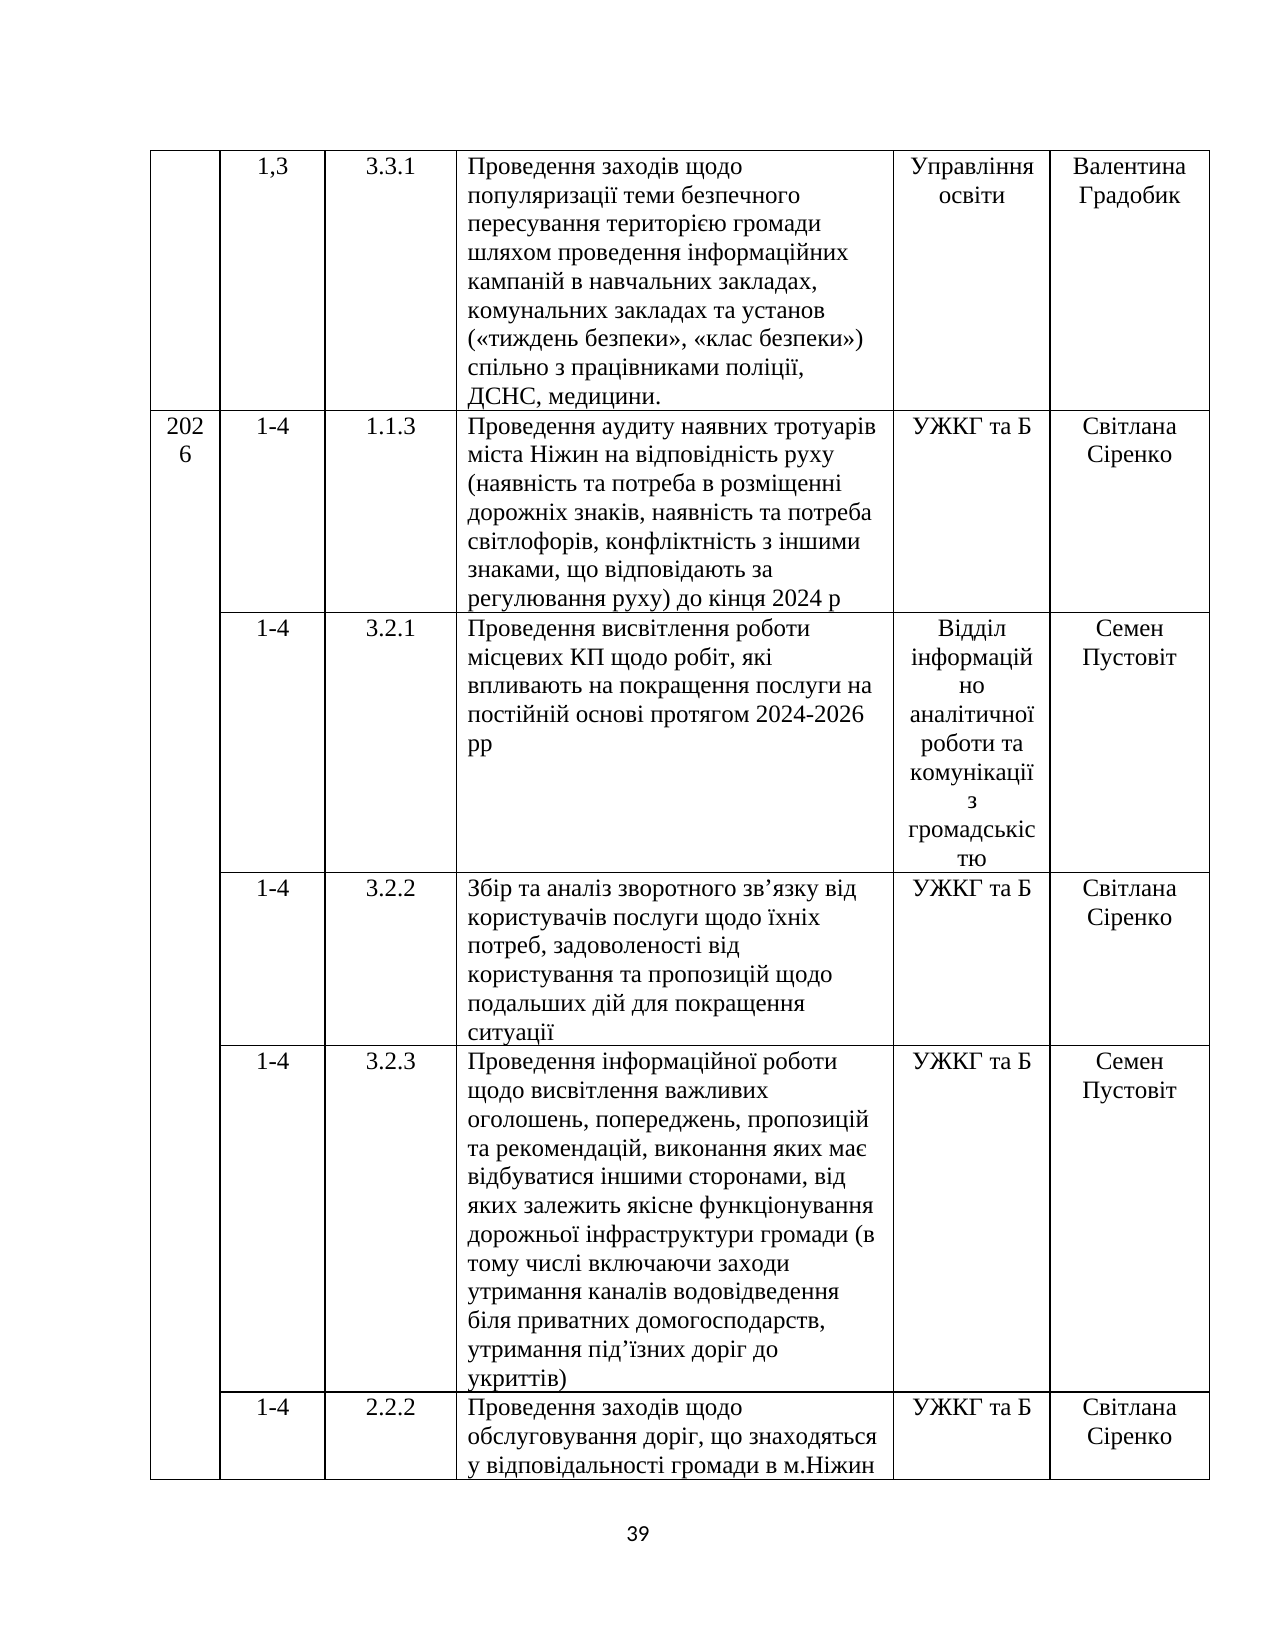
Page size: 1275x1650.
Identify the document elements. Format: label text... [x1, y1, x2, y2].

table_cell Світлана Сіренко [1051, 873, 1209, 1045]
table_cell 1-4 [221, 1393, 324, 1479]
table_cell Проведення заходів щодо популяризації теми безпечного пересування територією громади шляхом проведення інформаційних кампаній в навчальних закладах, комунальних закладах та установ («тиждень безпеки», «клас безпеки») спільно з працівниками поліції, ДСНС, медицини. [457, 151, 893, 410]
table_cell 3.2.2 [326, 873, 456, 1045]
table_cell УЖКГ та Б [894, 873, 1049, 1045]
table_cell Збір та аналіз зворотного зв’язку від користувачів послуги щодо їхніх потреб, задоволеності від користування та пропозицій щодо подальших дій для покращення ситуації [457, 873, 893, 1045]
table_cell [457, 1393, 893, 1479]
table_cell Світлана Сіренко [1051, 1393, 1209, 1479]
table_cell Проведення висвітлення роботи місцевих КП щодо робіт, які впливають на покращення послуги на постійній основі протягом 2024-2026 рр [457, 613, 893, 872]
table_cell 1-4 [221, 411, 324, 612]
table_cell 1-4 [221, 613, 324, 872]
table_cell Проведення аудиту наявних тротуарів міста Ніжин на відповідність руху (наявність та потреба в розміщенні дорожніх знаків, наявність та потреба світлофорів, конфліктність з іншими знаками, що відповідають за регулювання руху) до кінця 2024 р [457, 411, 893, 612]
table_cell Проведення інформаційної роботи щодо висвітлення важливих оголошень, попереджень, пропозицій та рекомендацій, виконання яких має відбуватися іншими сторонами, від яких залежить якісне функціонування дорожньої інфраструктури громади (в тому числі включаючи заходи утримання каналів водовідведення біля приватних домогосподарств, утримання під’їзних доріг до укриттів) [457, 1046, 893, 1391]
table_cell УЖКГ та Б [894, 411, 1049, 612]
table_cell 1,3 [221, 151, 324, 410]
table_cell Світлана Сіренко [1051, 411, 1209, 612]
table_cell 3.2.1 [326, 613, 456, 872]
table_cell Семен Пустовіт [1051, 613, 1209, 872]
table_cell 1-4 [221, 1046, 324, 1391]
table_cell 2.2.2 [326, 1393, 456, 1479]
table_cell 2026 [151, 411, 219, 1479]
table_cell 3.3.1 [326, 151, 456, 410]
table_cell 1-4 [221, 873, 324, 1045]
table_cell Семен Пустовіт [1051, 1046, 1209, 1391]
table_cell 1.1.3 [326, 411, 456, 612]
table_cell Відділ інформаційно аналітичної роботи та комунікації з громадськістю [894, 613, 1049, 872]
table_cell УЖКГ та Б [894, 1393, 1049, 1479]
table_cell УЖКГ та Б [894, 1046, 1049, 1391]
table_cell Управління освіти [894, 151, 1049, 410]
table_cell 3.2.3 [326, 1046, 456, 1391]
table_cell Валентина Градобик [1051, 151, 1209, 410]
